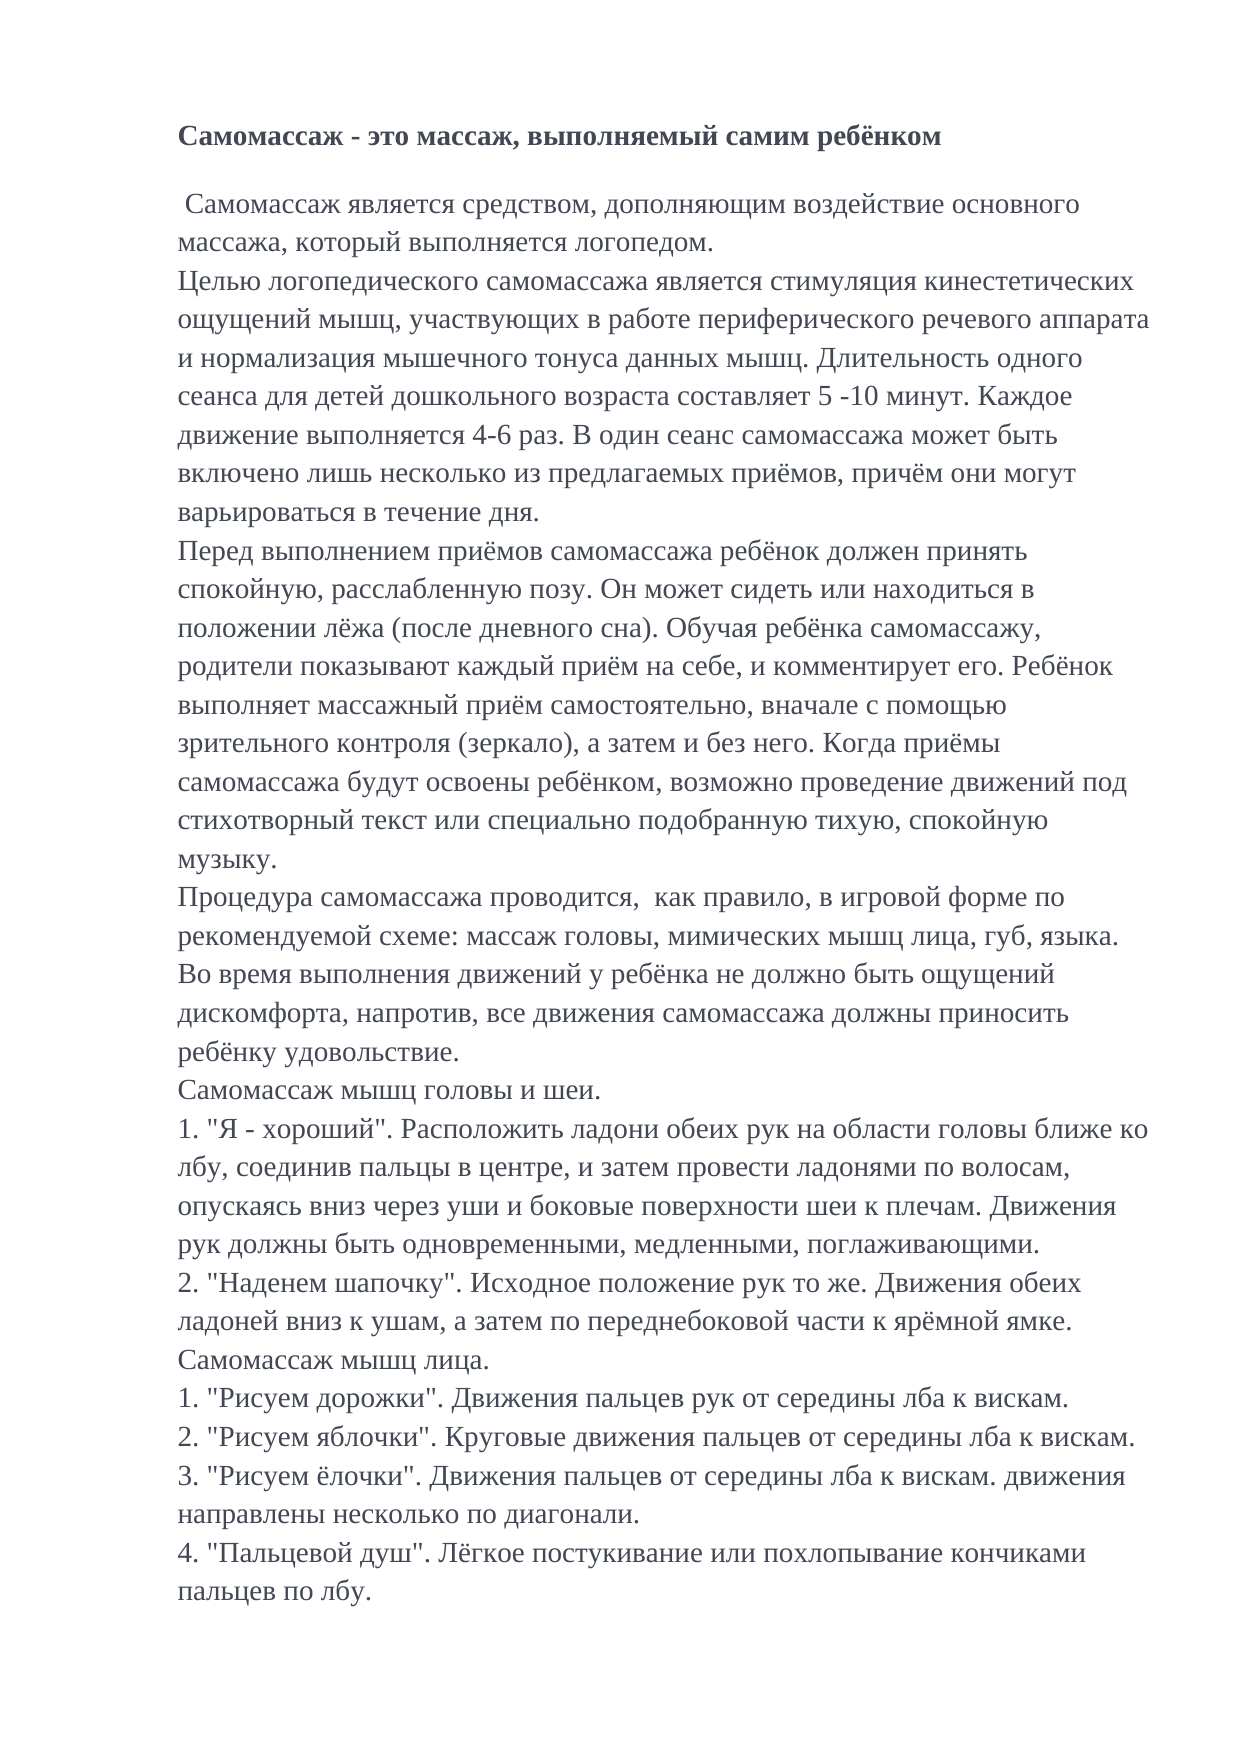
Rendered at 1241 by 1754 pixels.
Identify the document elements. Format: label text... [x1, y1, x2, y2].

text Самомассаж - это массаж, выполняемый самим ребёнком [177, 118, 1152, 152]
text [177, 186, 1152, 1607]
